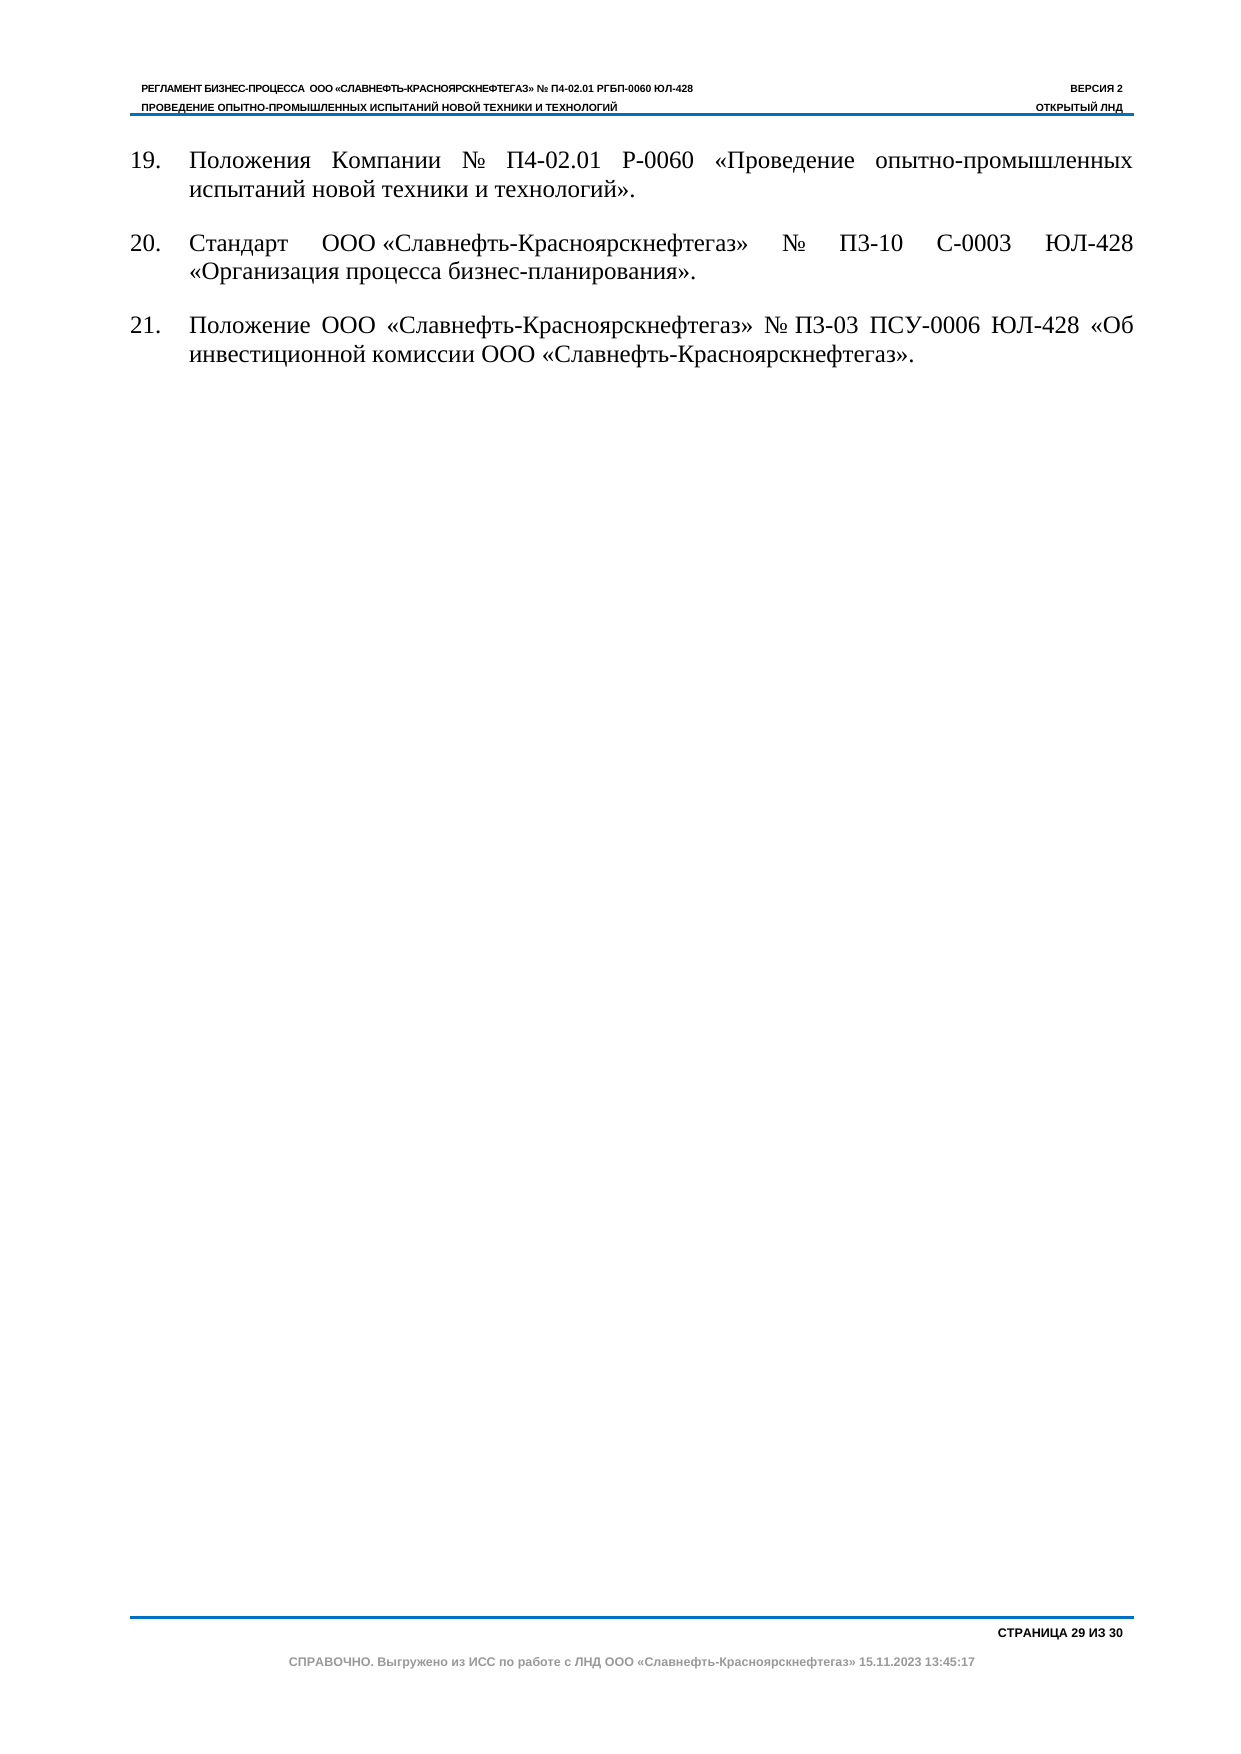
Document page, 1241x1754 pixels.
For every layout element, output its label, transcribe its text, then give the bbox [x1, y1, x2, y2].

list Положение ООО «Славнефть-Красноярскнефтегаз» № П3-03 ПСУ-0006 ЮЛ-428 «Об инвестиционной комиссии ООО «Славнефть-Красноярскнефтегаз». [130, 310, 1134, 368]
list Стандарт ООО «Славнефть-Красноярскнефтегаз» № П3-10 С-0003 ЮЛ-428 «Организация процесса бизнес-планирования». [130, 228, 1134, 285]
list Положения Компании № П4-02.01 Р-0060 «Проведение опытно-промышленных испытаний новой техники и технологий». [130, 145, 1134, 203]
